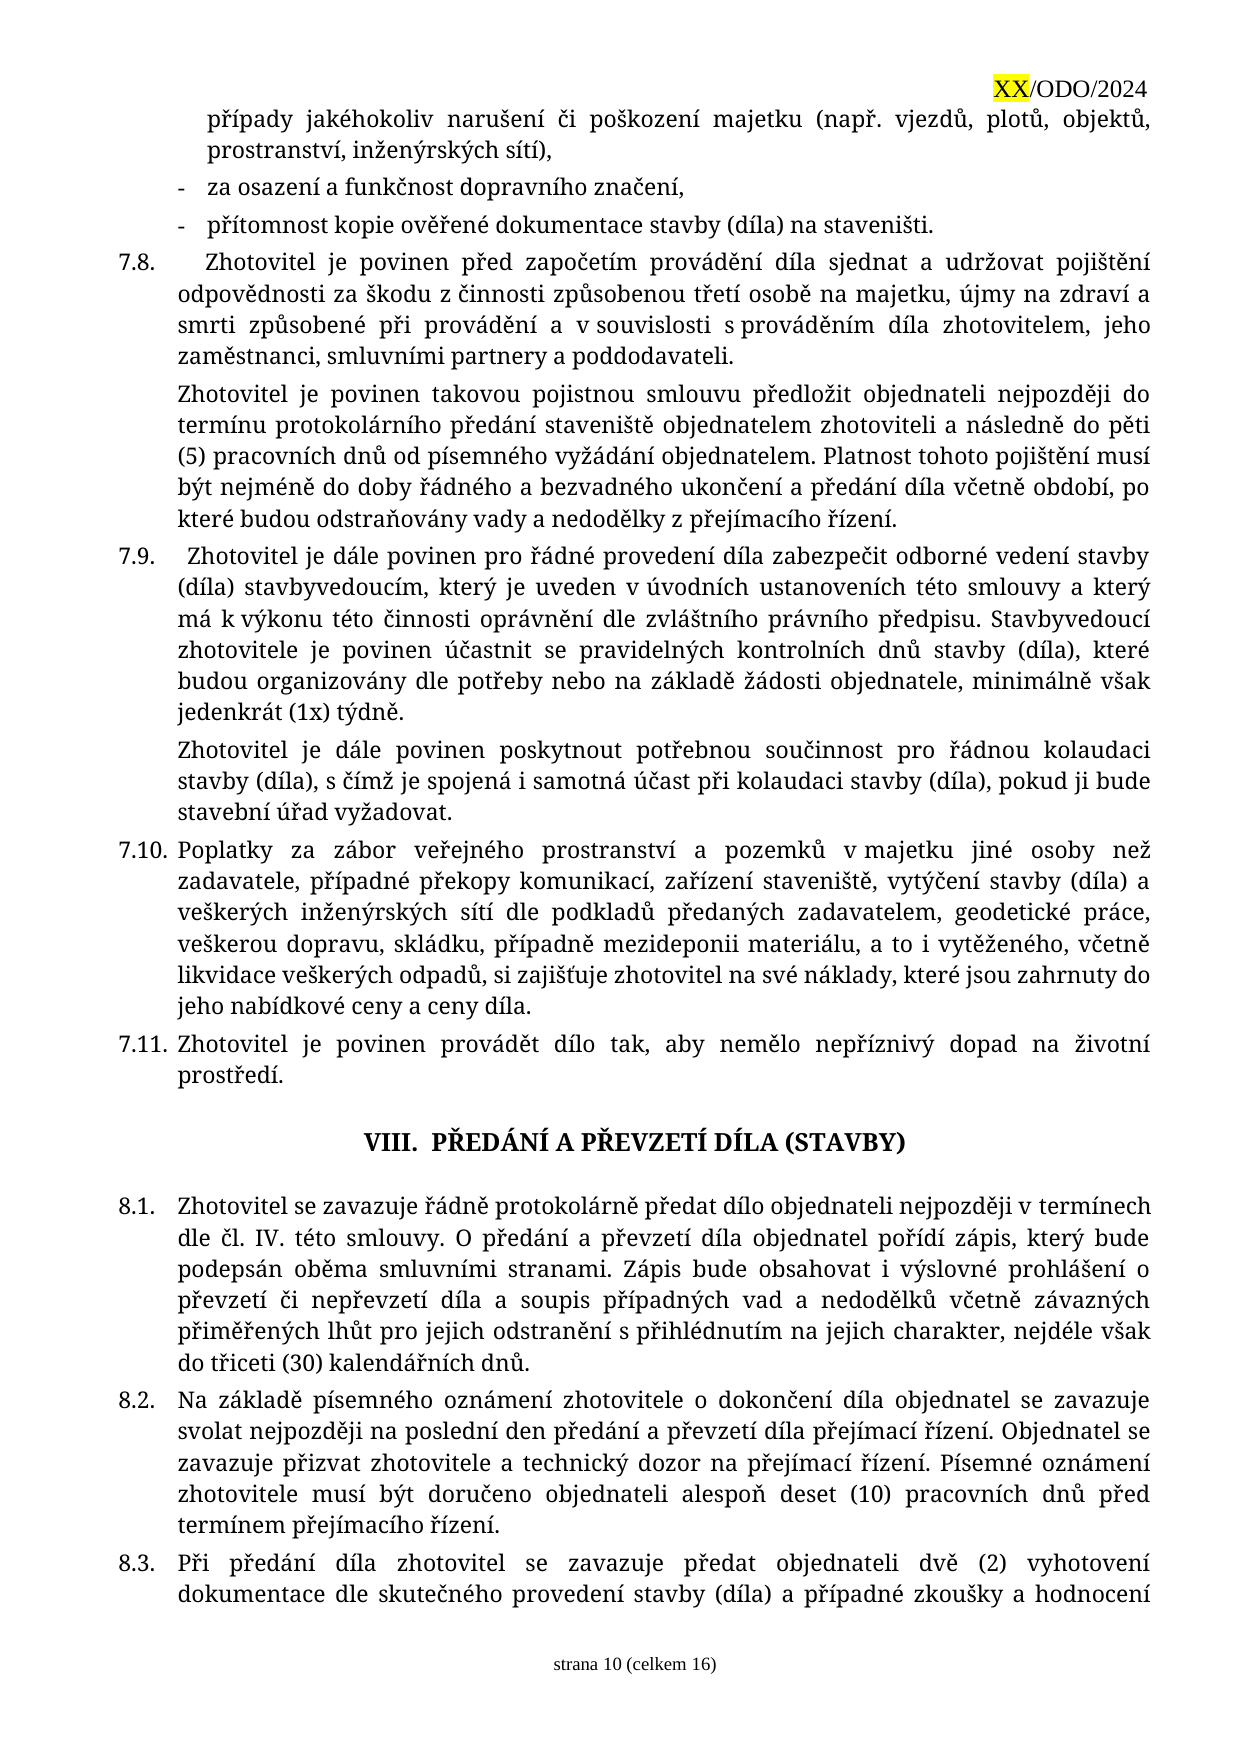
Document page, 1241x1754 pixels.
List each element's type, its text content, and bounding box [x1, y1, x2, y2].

list Zhotovitel se zavazuje řádně protokolárně předat dílo objednateli nejpozději v termínech dle čl. IV. této smlouvy. O předání a převzetí díla objednatel pořídí zápis, který bude podepsán oběma smluvními stranami. Zápis bude obsahovat i výslovné prohlášení o převzetí či nepřevzetí díla a soupis případných vad a nedodělků včetně závazných přiměřených lhůt pro jejich odstranění s přihlédnutím na jejich charakter, nejdéle však do třiceti (30) kalendářních dnů. [118, 1190, 1152, 1378]
list Zhotovitel je povinen před započetím provádění díla sjednat a udržovat pojištění odpovědnosti za škodu z činnosti způsobenou třetí osobě na majetku, újmy na zdraví a smrti způsobené při provádění a v souvislosti s prováděním díla zhotovitelem, jeho zaměstnanci, smluvními partnery a poddodavateli. [118, 246, 1152, 371]
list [177, 102, 1152, 165]
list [118, 1547, 1152, 1609]
list Na základě písemného oznámení zhotovitele o dokončení díla objednatel se zavazuje svolat nejpozději na poslední den předání a převzetí díla přejímací řízení. Objednatel se zavazuje přizvat zhotovitele a technický dozor na přejímací řízení. Písemné oznámení zhotovitele musí být doručeno objednateli alespoň deset (10) pracovních dnů před termínem přejímacího řízení. [118, 1384, 1152, 1540]
list Zhotovitel je dále povinen pro řádné provedení díla zabezpečit odborné vedení stavby (díla) stavbyvedoucím, který je uveden v úvodních ustanoveních této smlouvy a který má k výkonu této činnosti oprávnění dle zvláštního právního předpisu. Stavbyvedoucí zhotovitele je povinen účastnit se pravidelných kontrolních dnů stavby (díla), které budou organizovány dle potřeby nebo na základě žádosti objednatele, minimálně však jedenkrát (1x) týdně. [118, 540, 1152, 727]
text Zhotovitel je povinen takovou pojistnou smlouvu předložit objednateli nejpozději do termínu protokolárního předání staveniště objednatelem zhotoviteli a následně do pěti (5) pracovních dnů od písemného vyžádání objednatelem. Platnost tohoto pojištění musí být nejméně do doby řádného a bezvadného ukončení a předání díla včetně období, po které budou odstraňovány vady a nedodělky z přejímacího řízení. [177, 377, 1152, 534]
list přítomnost kopie ověřené dokumentace stavby (díla) na staveništi. [177, 209, 1152, 240]
text Zhotovitel je dále povinen poskytnout potřebnou součinnost pro řádnou kolaudaci stavby (díla), s čímž je spojená i samotná účast při kolaudaci stavby (díla), pokud ji bude stavební úřad vyžadovat. [177, 734, 1152, 827]
list Poplatky za zábor veřejného prostranství a pozemků v majetku jiné osoby než zadavatele, případné překopy komunikací, zařízení staveniště, vytýčení stavby (díla) a veškerých inženýrských sítí dle podkladů předaných zadavatelem, geodetické práce, veškerou dopravu, skládku, případně mezideponii materiálu, a to i vytěženého, včetně likvidace veškerých odpadů, si zajišťuje zhotovitel na své náklady, které jsou zahrnuty do jeho nabídkové ceny a ceny díla. [118, 834, 1152, 1021]
subtitle VIII. PŘEDÁNÍ A PŘEVZETÍ DÍLA (STAVBY) [118, 1125, 1152, 1159]
list za osazení a funkčnost dopravního značení, [177, 171, 1152, 202]
list Zhotovitel je povinen provádět dílo tak, aby nemělo nepříznivý dopad na životní prostředí. [118, 1027, 1152, 1090]
